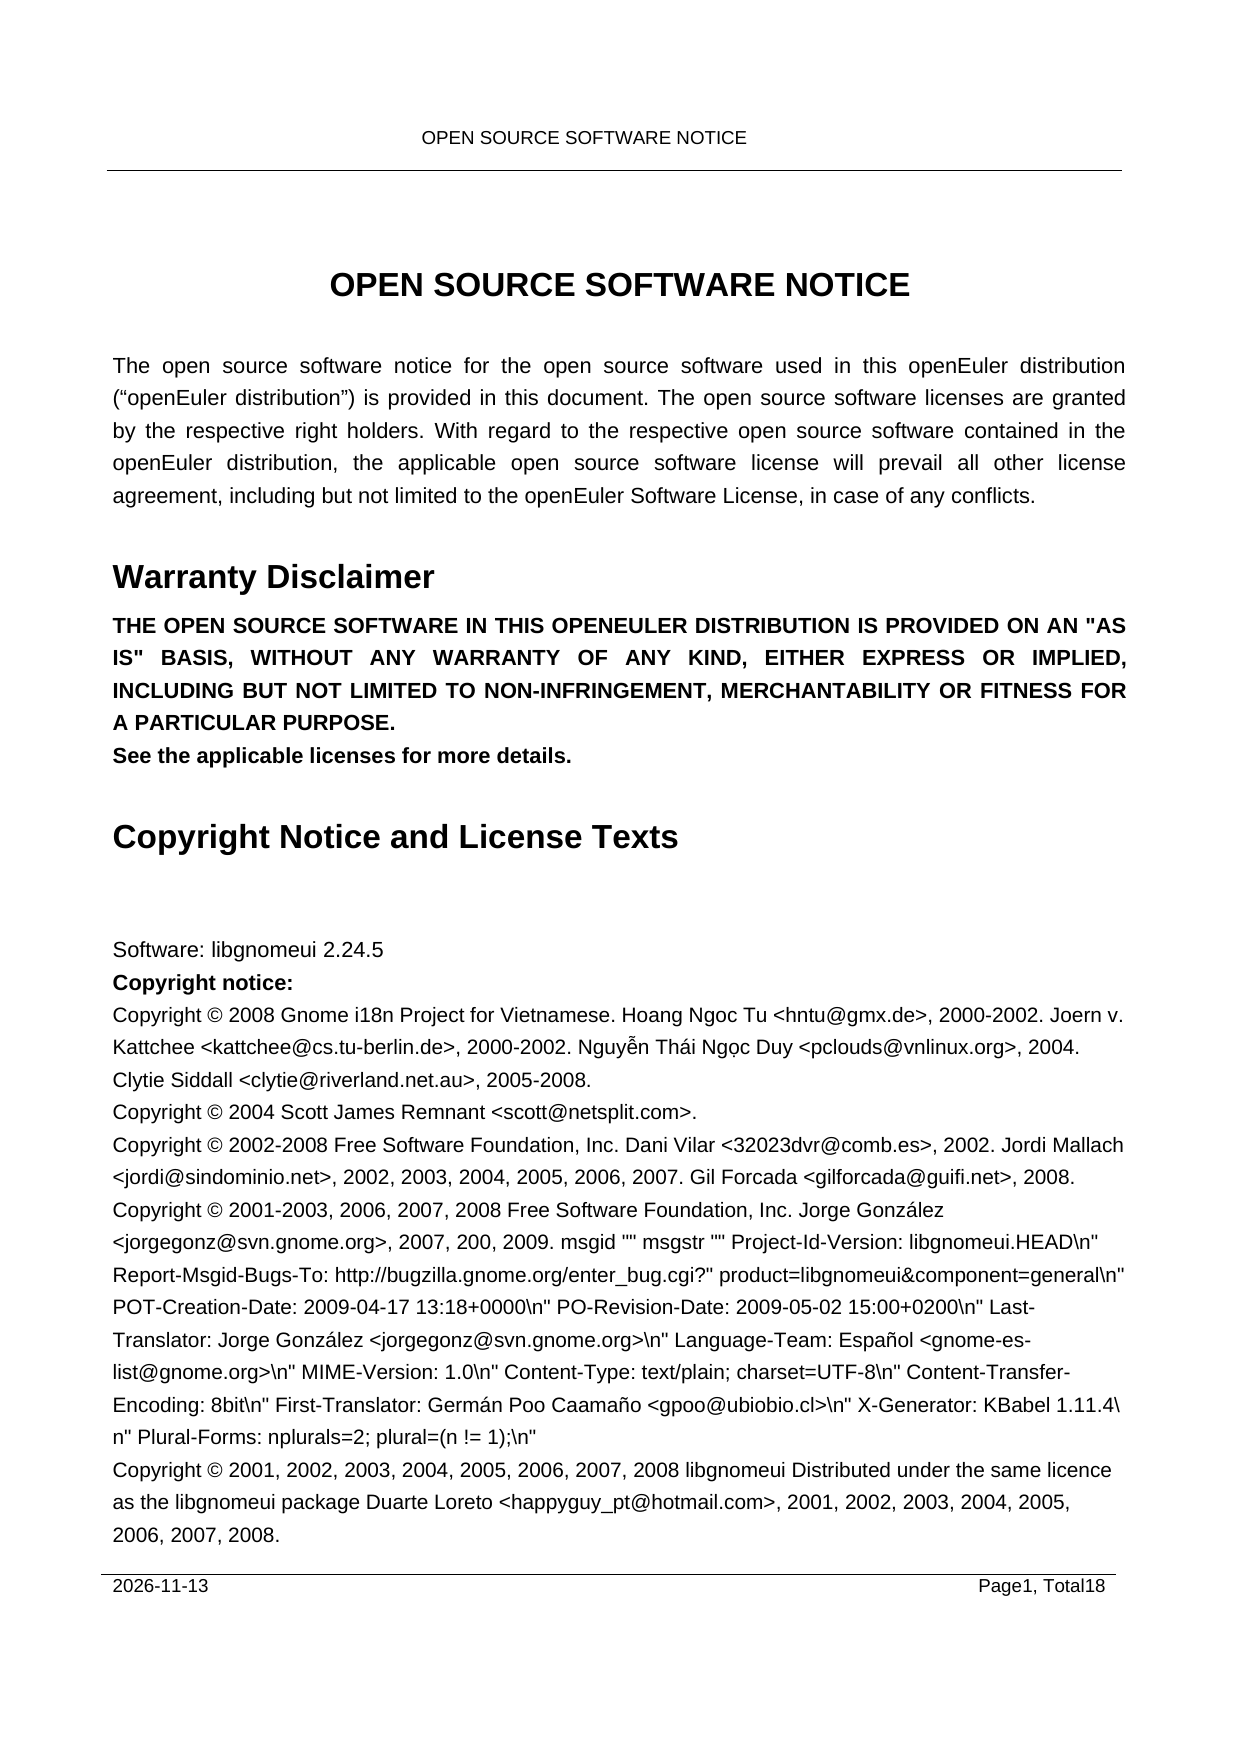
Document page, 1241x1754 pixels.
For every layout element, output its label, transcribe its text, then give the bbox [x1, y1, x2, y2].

text Copyright notice: [112, 966, 1128, 998]
text Copyright © 2001, 2002, 2003, 2004, 2005, 2006, 2007, 2008 libgnomeui Distributed under the same licence as the libgnomeui package Duarte Loreto <happyguy_pt@hotmail.com>, 2001, 2002, 2003, 2004, 2005, 2006, 2007, 2008. [112, 1453, 1128, 1551]
text Warranty Disclaimer [112, 544, 1128, 609]
text Software: libgnomeui 2.24.5 [112, 933, 1128, 966]
text Copyright © 2002-2008 Free Software Foundation, Inc. Dani Vilar <32023dvr@comb.es>, 2002. Jordi Mallach <jordi@sindominio.net>, 2002, 2003, 2004, 2005, 2006, 2007. Gil Forcada <gilforcada@guifi.net>, 2008. [112, 1128, 1128, 1193]
text The open source software notice for the open source software used in this openEuler distribution (“openEuler distribution”) is provided in this document. The open source software licenses are granted by the respective right holders. With regard to the respective open source software contained in the openEuler distribution, the applicable open source software license will prevail all other license agreement, including but not limited to the openEuler Software License, in case of any conflicts. [112, 349, 1128, 511]
text THE OPEN SOURCE SOFTWARE IN THIS OPENEULER DISTRIBUTION IS PROVIDED ON AN "AS IS" BASIS, WITHOUT ANY WARRANTY OF ANY KIND, EITHER EXPRESS OR IMPLIED, INCLUDING BUT NOT LIMITED TO NON-INFRINGEMENT, MERCHANTABILITY OR FITNESS FOR A PARTICULAR PURPOSE. See the applicable licenses for more details. [112, 609, 1128, 771]
text OPEN SOURCE SOFTWARE NOTICE [112, 251, 1128, 316]
text Copyright Notice and License Texts [112, 804, 1128, 869]
text Copyright © 2004 Scott James Remnant <scott@netsplit.com>. [112, 1096, 1128, 1128]
text Copyright © 2008 Gnome i18n Project for Vietnamese. Hoang Ngoc Tu <hntu@gmx.de>, 2000-2002. Joern v. Kattchee <kattchee@cs.tu-berlin.de>, 2000-2002. Nguyễn Thái Ngọc Duy <pclouds@vnlinux.org>, 2004. Clytie Siddall <clytie@riverland.net.au>, 2005-2008. [112, 998, 1128, 1096]
text Copyright © 2001-2003, 2006, 2007, 2008 Free Software Foundation, Inc. Jorge González <jorgegonz@svn.gnome.org>, 2007, 200, 2009. msgid "" msgstr "" Project-Id-Version: libgnomeui.HEAD\n" Report-Msgid-Bugs-To: http://bugzilla.gnome.org/enter_bug.cgi?" product=libgnomeui&component=general\n" POT-Creation-Date: 2009-04-17 13:18+0000\n" PO-Revision-Date: 2009-05-02 15:00+0200\n" Last-Translator: Jorge González <jorgegonz@svn.gnome.org>\n" Language-Team: Español <gnome-es-list@gnome.org>\n" MIME-Version: 1.0\n" Content-Type: text/plain; charset=UTF-8\n" Content-Transfer-Encoding: 8bit\n" First-Translator: Germán Poo Caamaño <gpoo@ubiobio.cl>\n" X-Generator: KBabel 1.11.4\n" Plural-Forms: nplurals=2; plural=(n != 1);\n" [112, 1193, 1128, 1453]
